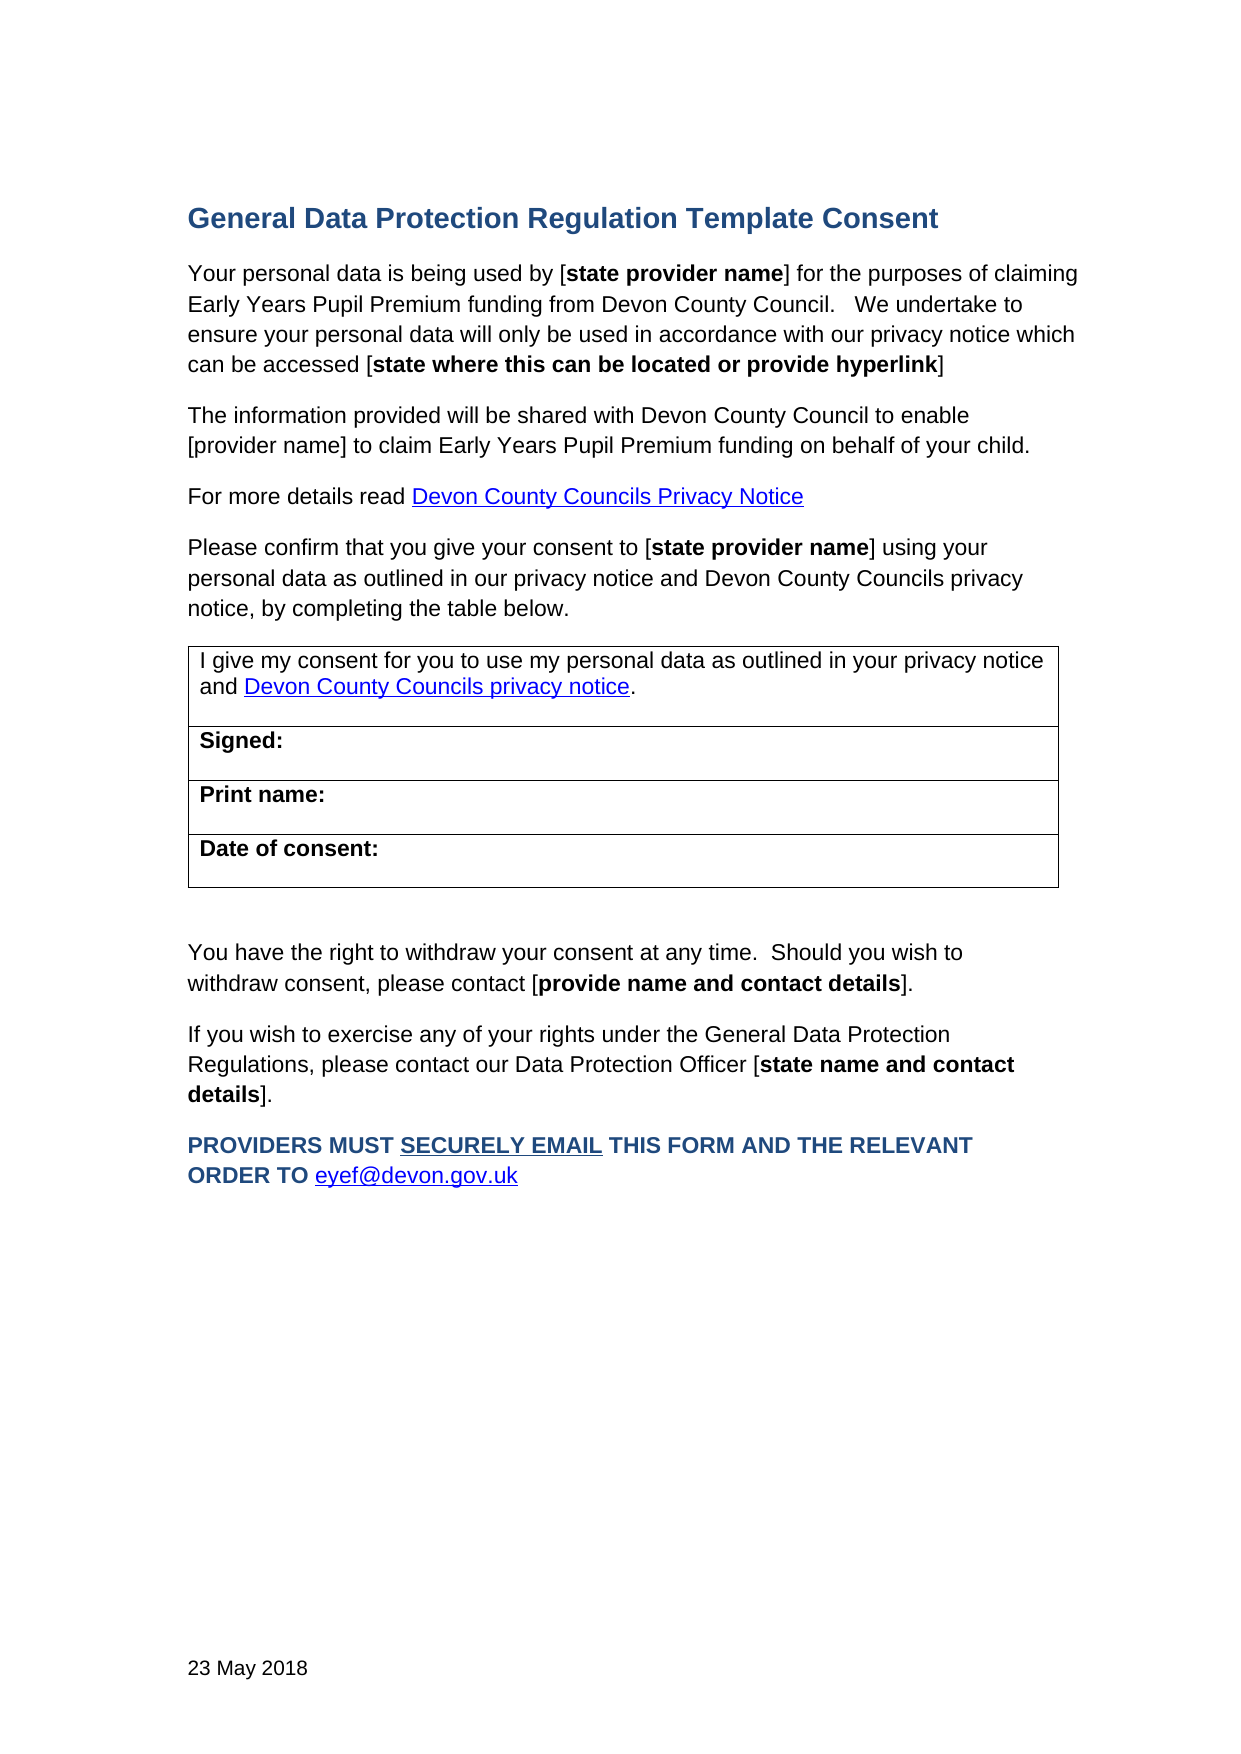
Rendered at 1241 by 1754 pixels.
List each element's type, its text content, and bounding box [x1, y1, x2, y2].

text For more details read Devon County Councils Privacy Notice [187, 483, 1053, 510]
text The information provided will be shared with Devon County Council to enable [provider name] to claim Early Years Pupil Premium funding on behalf of your child. [187, 402, 1053, 459]
text PROVIDERS MUST SECURELY EMAIL THIS FORM AND THE RELEVANT ORDER TO eyef@devon.gov.uk [187, 1132, 1053, 1188]
table_cell Signed: [189, 727, 1058, 780]
text Your personal data is being used by [state provider name] for the purposes of claiming Early Years Pupil Premium funding from Devon County Council. We undertake to ensure your personal data will only be used in accordance with our privacy notice which can be accessed [state where this can be located or provide hyperlink] [187, 260, 1088, 377]
text If you wish to exercise any of your rights under the General Data Protection Regulations, please contact our Data Protection Officer [state name and contact details]. [187, 1021, 1053, 1107]
table_header I give my consent for you to use my personal data as outlined in your privacy notice and Devon County Councils privacy notice. [189, 647, 1058, 726]
text General Data Protection Regulation Template Consent [187, 201, 1053, 234]
table_cell Print name: [189, 781, 1058, 833]
table_cell Date of consent: [189, 835, 1058, 887]
text Please confirm that you give your consent to [state provider name] using your personal data as outlined in our privacy notice and Devon County Councils privacy notice, by completing the table below. [187, 534, 1053, 621]
text You have the right to withdraw your consent at any time. Should you wish to withdraw consent, please contact [provide name and contact details]. [187, 939, 1053, 996]
